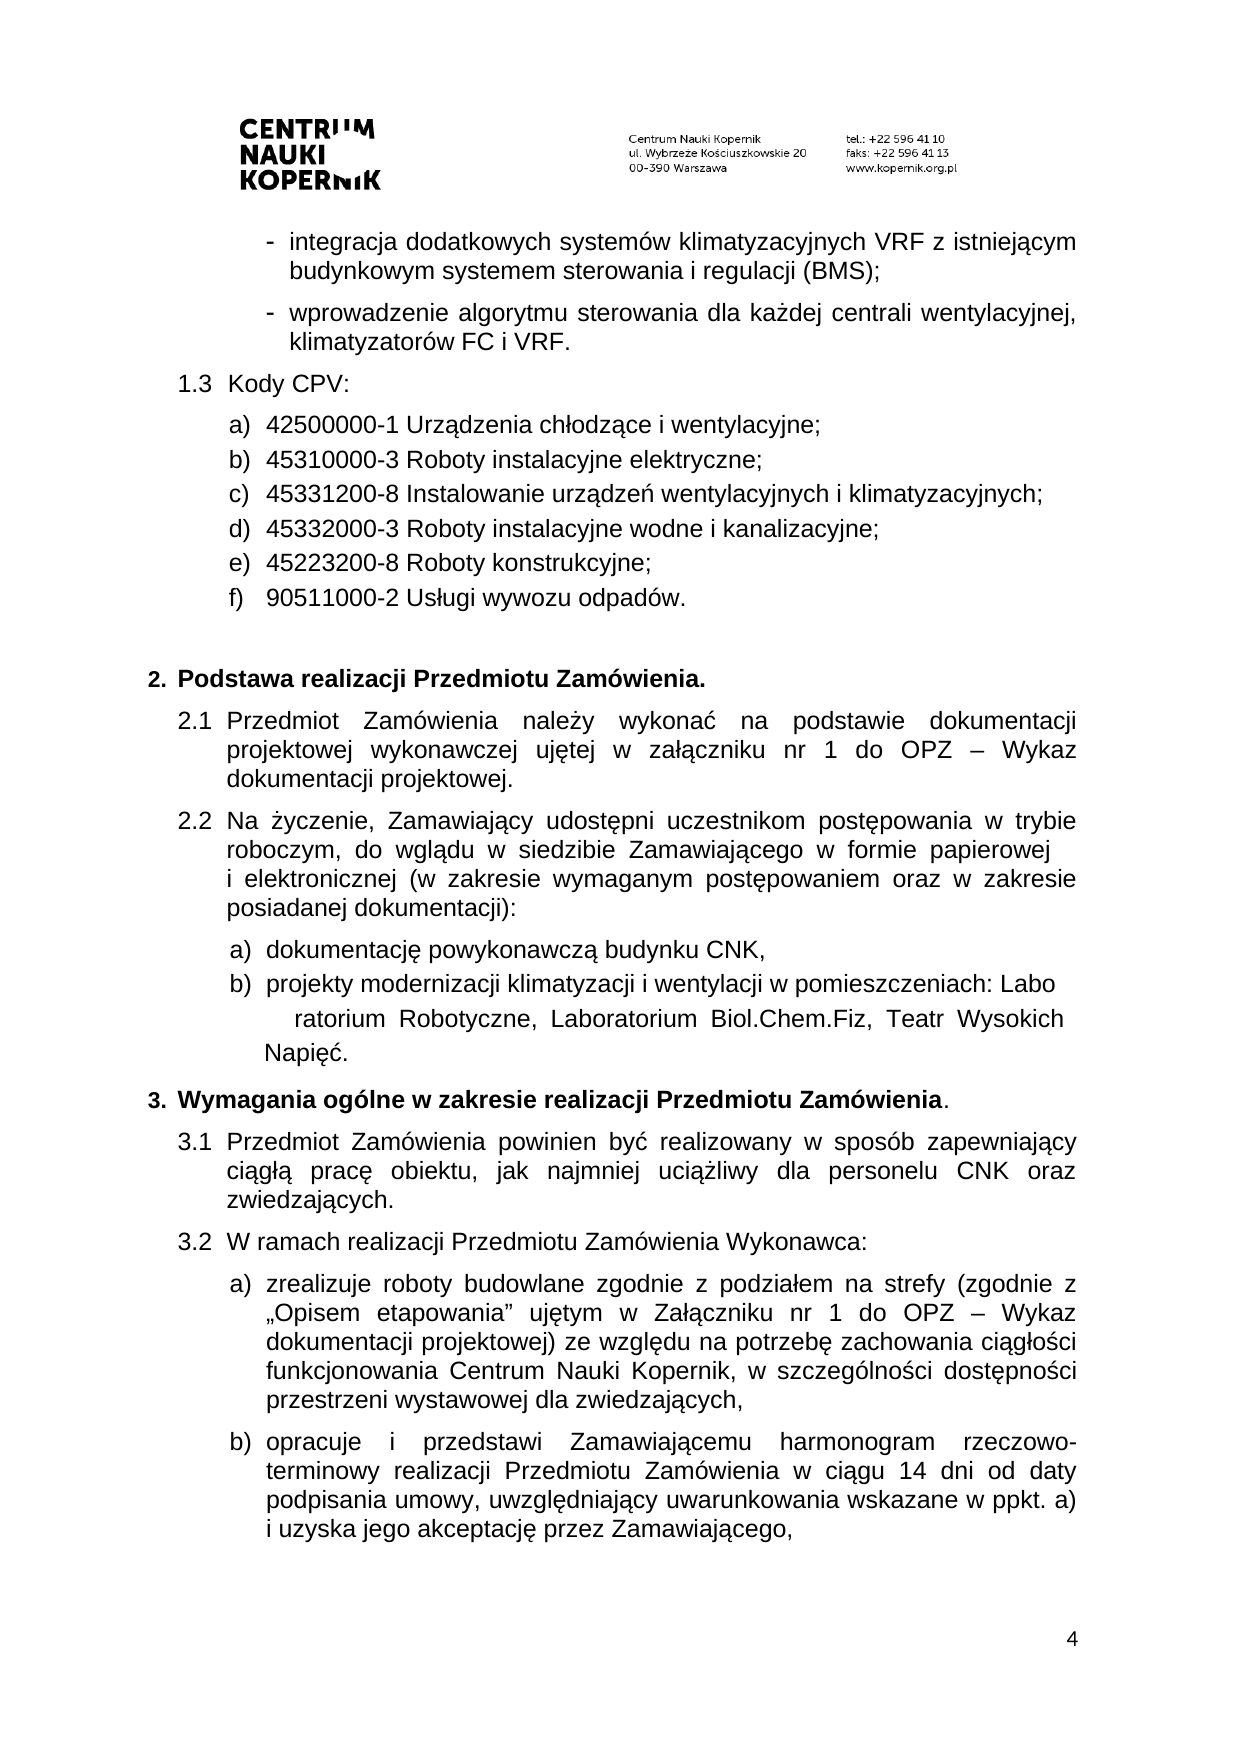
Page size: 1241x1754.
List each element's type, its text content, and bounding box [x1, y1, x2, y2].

list projekty modernizacji klimatyzacji i wentylacji w pomieszczeniach: Labo [223, 969, 1078, 998]
list 42500000-1 Urządzenia chłodzące i wentylacyjne; [228, 410, 1078, 439]
picture [147, 73, 1078, 227]
list Kody CPV: [177, 369, 1078, 398]
list 45332000-3 Roboty instalacyjne wodne i kanalizacyjne; [228, 514, 1078, 542]
list dokumentację powykonawczą budynku CNK, [223, 935, 1078, 964]
list opracuje i przedstawi Zamawiającemu harmonogram rzeczowo-terminowy realizacji Przedmiotu Zamówienia w ciągu 14 dni od daty podpisania umowy, uwzględniający uwarunkowania wskazane w ppkt. a) i uzyska jego akceptację przez Zamawiającego, [229, 1427, 1078, 1544]
list Podstawa realizacji Przedmiotu Zamówienia. [148, 664, 1078, 693]
list wprowadzenie algorytmu sterowania dla każdej centrali wentylacyjnej, klimatyzatorów FC i VRF. [266, 298, 1078, 356]
list 45310000-3 Roboty instalacyjne elektryczne; [228, 445, 1078, 473]
list zrealizuje roboty budowlane zgodnie z podziałem na strefy (zgodnie z „Opisem etapowania” ujętym w Załączniku nr 1 do OPZ – Wykaz dokumentacji projektowej) ze względu na potrzebę zachowania ciągłości funkcjonowania Centrum Nauki Kopernik, w szczególności dostępności przestrzeni wystawowej dla zwiedzających, [229, 1269, 1078, 1414]
list integracja dodatkowych systemów klimatyzacyjnych VRF z istniejącym budynkowym systemem sterowania i regulacji (BMS); [266, 227, 1078, 285]
list W ramach realizacji Przedmiotu Zamówienia Wykonawca: [177, 1227, 1078, 1256]
list Przedmiot Zamówienia powinien być realizowany w sposób zapewniający ciągłą pracę obiektu, jak najmniej uciążliwy dla personelu CNK oraz zwiedzających. [177, 1127, 1078, 1214]
list Na życzenie, Zamawiający udostępni uczestnikom postępowania w trybie roboczym, do wglądu w siedzibie Zamawiającego w formie papierowej i elektronicznej (w zakresie wymaganym postępowaniem oraz w zakresie posiadanej dokumentacji): [177, 806, 1078, 922]
list Wymagania ogólne w zakresie realizacji Przedmiotu Zamówienia. [148, 1085, 1078, 1114]
list 45331200-8 Instalowanie urządzeń wentylacyjnych i klimatyzacyjnych; [228, 479, 1078, 508]
list ratorium Robotyczne, Laboratorium Biol.Chem.Fiz, Teatr Wysokich Napięć. [229, 1004, 1078, 1067]
list 45223200-8 Roboty konstrukcyjne; [228, 548, 1078, 577]
list 90511000-2 Usługi wywozu odpadów. [228, 583, 1078, 611]
list Przedmiot Zamówienia należy wykonać na podstawie dokumentacji projektowej wykonawczej ujętej w załączniku nr 1 do OPZ – Wykaz dokumentacji projektowej. [177, 706, 1078, 793]
